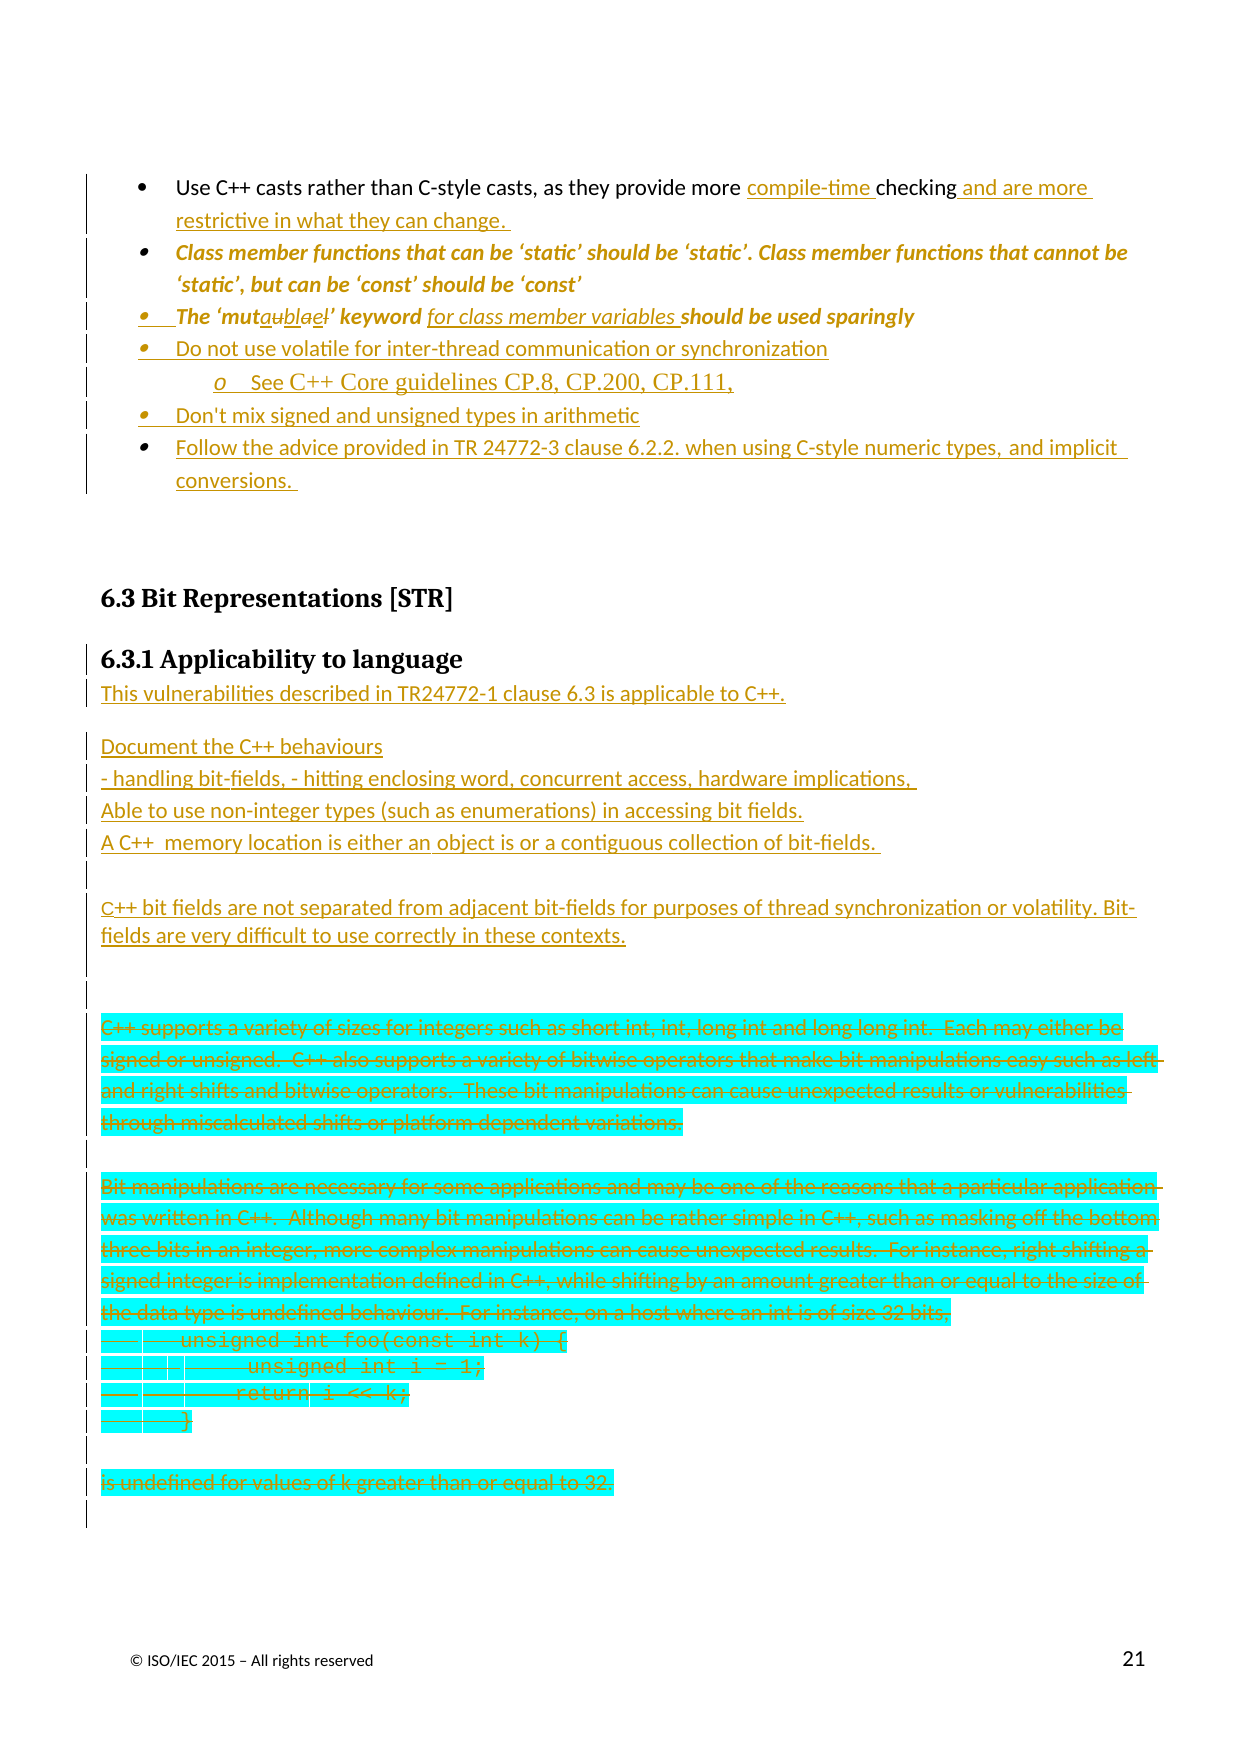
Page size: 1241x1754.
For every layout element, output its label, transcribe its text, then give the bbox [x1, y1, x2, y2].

list Use C++ casts rather than C-style casts, as they provide more checking [138, 173, 1164, 234]
subtitle 6.3 Bit Representations [STR] [101, 583, 1164, 614]
subtitle 6.3.1 Applicability to language [101, 644, 1164, 675]
list Class member functions that can be ‘static’ should be ‘static’. Class member functions that cannot be ‘static’, but can be ‘const’ should be ‘const’ [138, 238, 1164, 298]
list The ‘mut’ keyword should be used sparingly [138, 302, 1164, 330]
